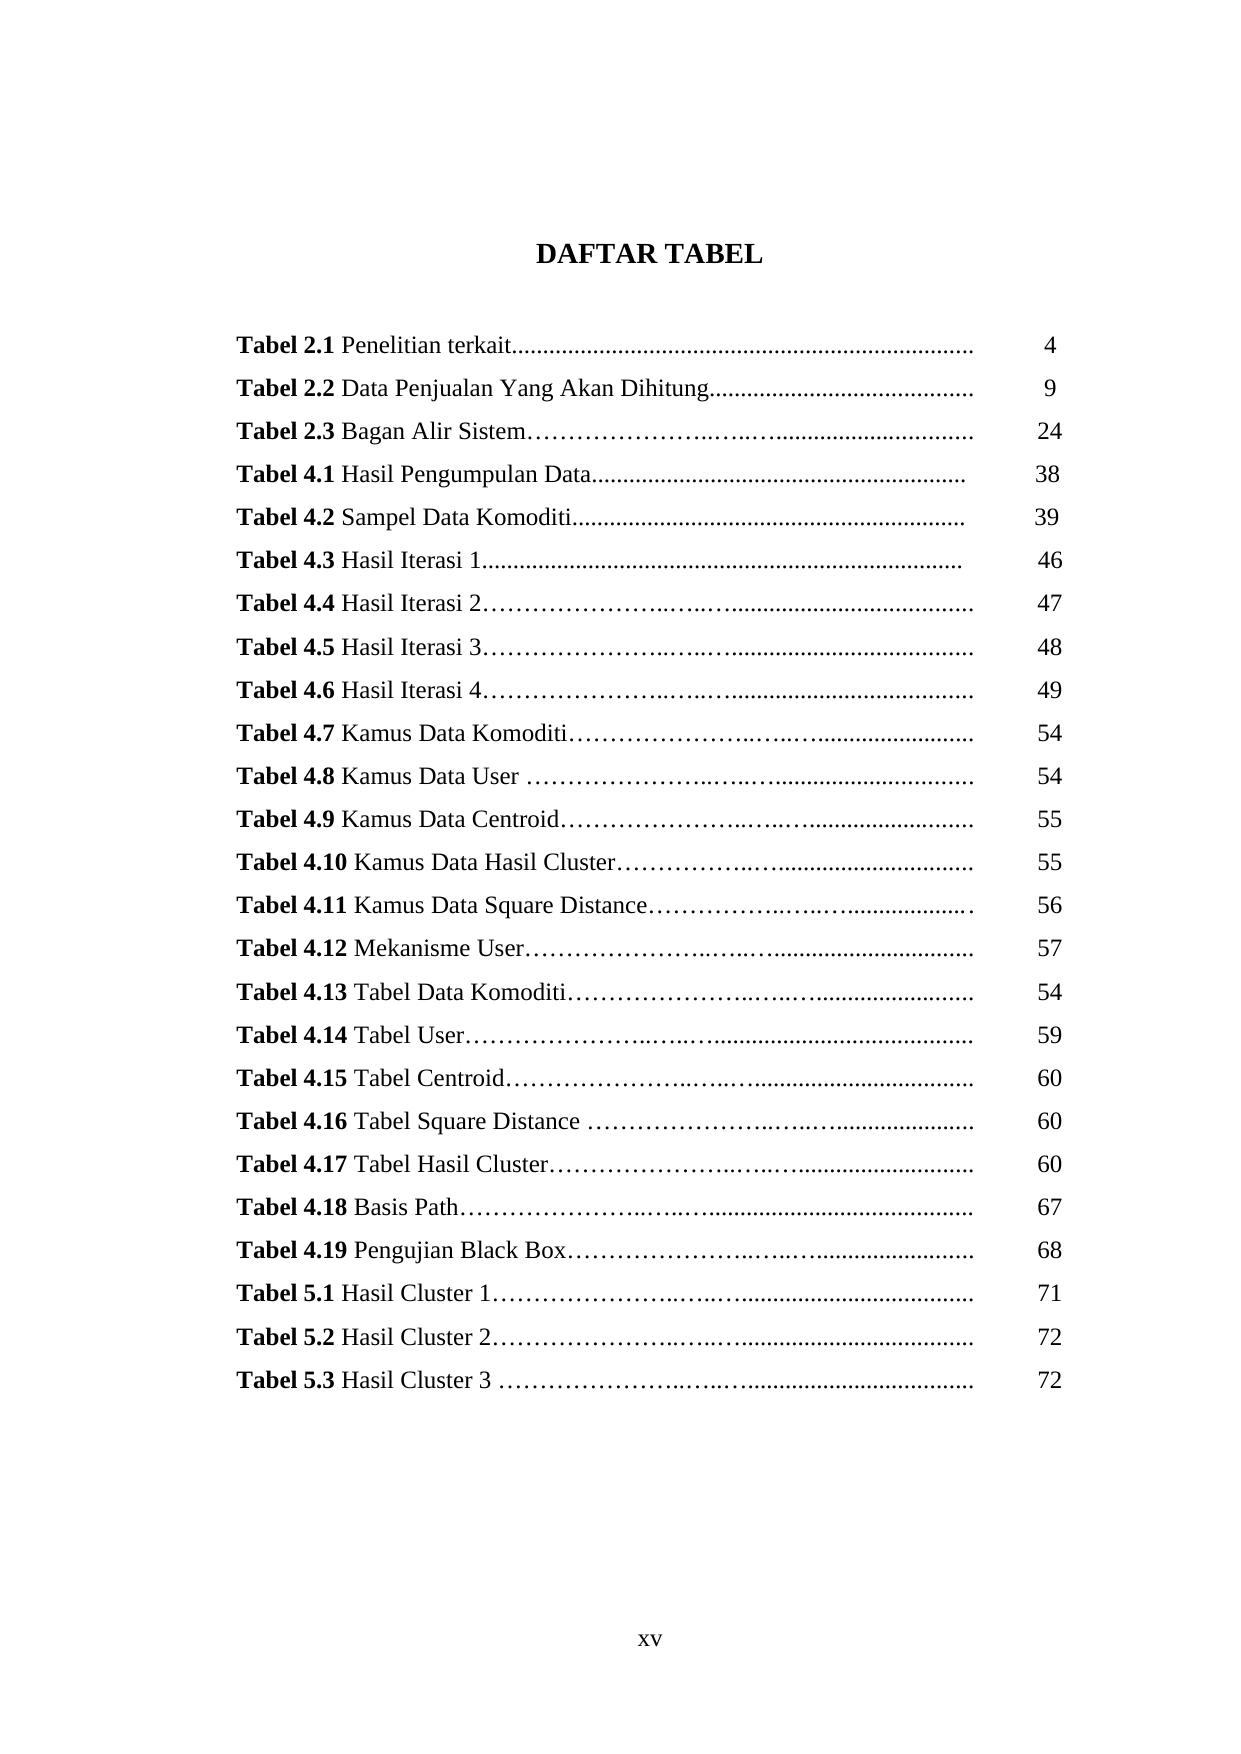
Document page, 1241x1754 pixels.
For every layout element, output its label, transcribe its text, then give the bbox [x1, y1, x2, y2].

text Tabel 4.10 Kamus Data Hasil Cluster……………..….................. 55 [236, 847, 1063, 876]
text Tabel 4.4 Hasil Iterasi 2…………………..…..….................. 47 [236, 588, 1063, 617]
text Tabel 2.1 Penelitian terkait 4 [236, 330, 1063, 358]
text Tabel 2.3 Bagan Alir Sistem…………………..…..….................. 24 [236, 416, 1063, 445]
text Tabel 4.17 Tabel Hasil Cluster…………………..…..….................. 60 [236, 1149, 1063, 1178]
text Tabel 4.6 Hasil Iterasi 4…………………..…..….................. 49 [236, 675, 1063, 703]
text Tabel 5.3 Hasil Cluster 3 …………………..…..….................. 72 [236, 1365, 1063, 1393]
text Tabel 4.19 Pengujian Black Box…………………..…..….................. 68 [236, 1235, 1063, 1264]
text Tabel 4.11 Kamus Data Square Distance……………..…..….................. 56 [236, 890, 1063, 919]
text Tabel 4.3 Hasil Iterasi 1............................................................................. 46 [236, 545, 1063, 574]
text Tabel 4.8 Kamus Data User …………………..…..….................. 54 [236, 761, 1063, 790]
text Tabel 2.2 Data Penjualan Yang Akan Dihitung 9 [236, 373, 1063, 402]
text Tabel 4.13 Tabel Data Komoditi…………………..…..….................. 54 [236, 977, 1063, 1005]
text Tabel 4.2 Sampel Data Komoditi............................................................... 39 [236, 502, 1063, 531]
text Tabel 4.18 Basis Path…………………..…..….................. 67 [236, 1192, 1063, 1221]
text Tabel 5.1 Hasil Cluster 1…………………..…..….................. 71 [236, 1278, 1063, 1307]
text DAFTAR TABEL [236, 236, 1063, 270]
text Tabel 4.5 Hasil Iterasi 3…………………..…..….................. 48 [236, 632, 1063, 660]
text Tabel 4.16 Tabel Square Distance …………………..…..….................. 60 [236, 1106, 1063, 1135]
text Tabel 4.7 Kamus Data Komoditi…………………..…..….................. 54 [236, 718, 1063, 747]
text Tabel 4.12 Mekanisme User…………………..…..….................. 57 [236, 933, 1063, 962]
text Tabel 4.9 Kamus Data Centroid…………………..…..….................. 55 [236, 804, 1063, 833]
text Tabel 5.2 Hasil Cluster 2…………………..…..….................. 72 [236, 1322, 1063, 1350]
text Tabel 4.1 Hasil Pengumpulan Data............................................................ 38 [236, 459, 1063, 488]
text Tabel 4.15 Tabel Centroid…………………..…..….................. 60 [236, 1063, 1063, 1092]
text Tabel 4.14 Tabel User…………………..…..….................. 59 [236, 1020, 1063, 1048]
